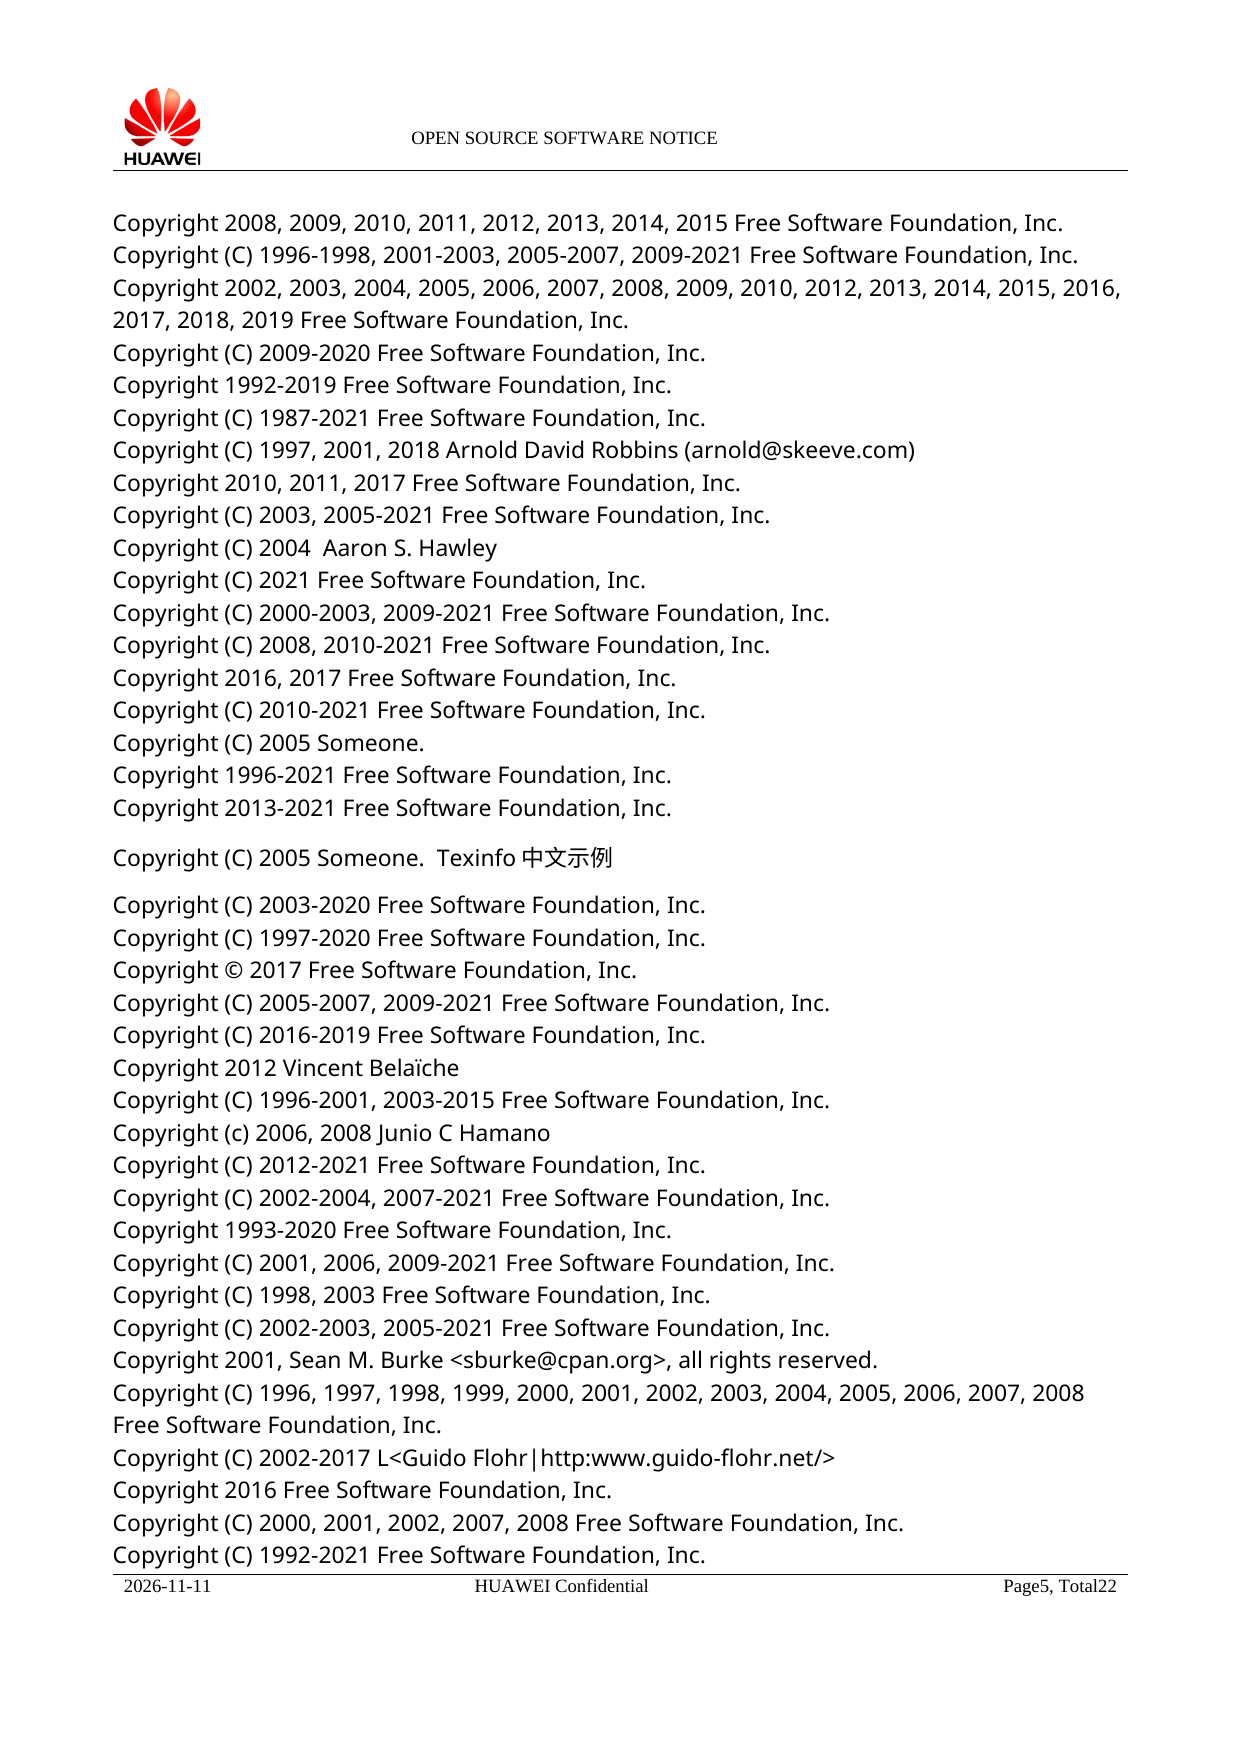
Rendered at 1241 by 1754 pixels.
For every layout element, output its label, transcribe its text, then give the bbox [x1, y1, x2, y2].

picture [124, 88, 201, 165]
